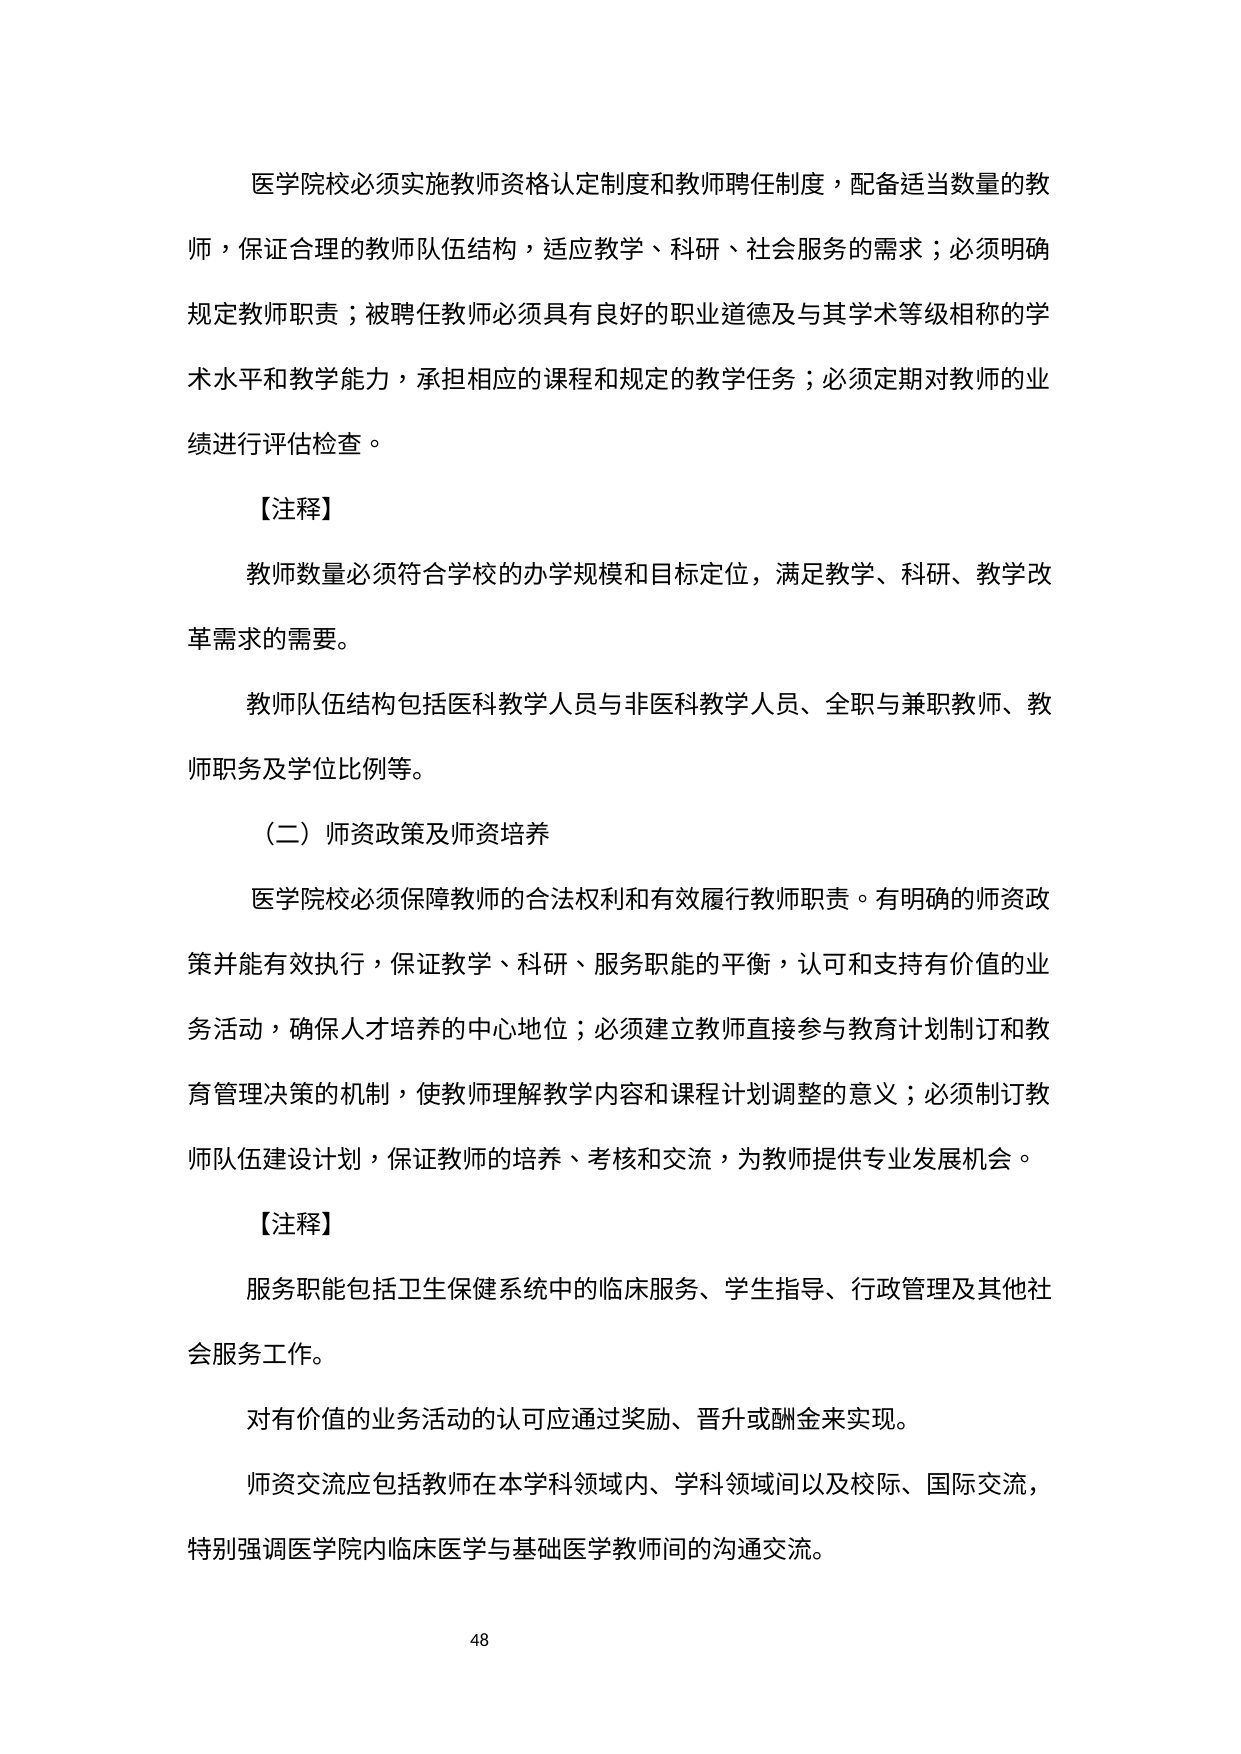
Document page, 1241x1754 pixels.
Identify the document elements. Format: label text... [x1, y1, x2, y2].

text 教师数量必须符合学校的办学规模和目标定位，满足教学、科研、教学改革需求的需要。 [187, 540, 1053, 670]
text 对有价值的业务活动的认可应通过奖励、晋升或酬金来实现。 [187, 1385, 1053, 1450]
text 教师队伍结构包括医科教学人员与非医科教学人员、全职与兼职教师、教师职务及学位比例等。 [187, 670, 1053, 800]
text 师资交流应包括教师在本学科领域内、学科领域间以及校际、国际交流，特别强调医学院内临床医学与基础医学教师间的沟通交流。 [187, 1450, 1053, 1580]
text 医学院校必须保障教师的合法权利和有效履行教师职责。有明确的师资政策并能有效执行，保证教学、科研、服务职能的平衡，认可和支持有价值的业务活动，确保人才培养的中心地位；必须建立教师直接参与教育计划制订和教育管理决策的机制，使教师理解教学内容和课程计划调整的意义；必须制订教师队伍建设计划，保证教师的培养、考核和交流，为教师提供专业发展机会。 [187, 865, 1053, 1190]
text （二）师资政策及师资培养 [187, 800, 1053, 865]
text 医学院校必须实施教师资格认定制度和教师聘任制度，配备适当数量的教师，保证合理的教师队伍结构，适应教学、科研、社会服务的需求；必须明确规定教师职责；被聘任教师必须具有良好的职业道德及与其学术等级相称的学术水平和教学能力，承担相应的课程和规定的教学任务；必须定期对教师的业绩进行评估检查。 [187, 150, 1053, 475]
text 【注释】 [187, 1190, 1053, 1255]
text 【注释】 [187, 475, 1053, 540]
text 服务职能包括卫生保健系统中的临床服务、学生指导、行政管理及其他社会服务工作。 [187, 1255, 1053, 1385]
